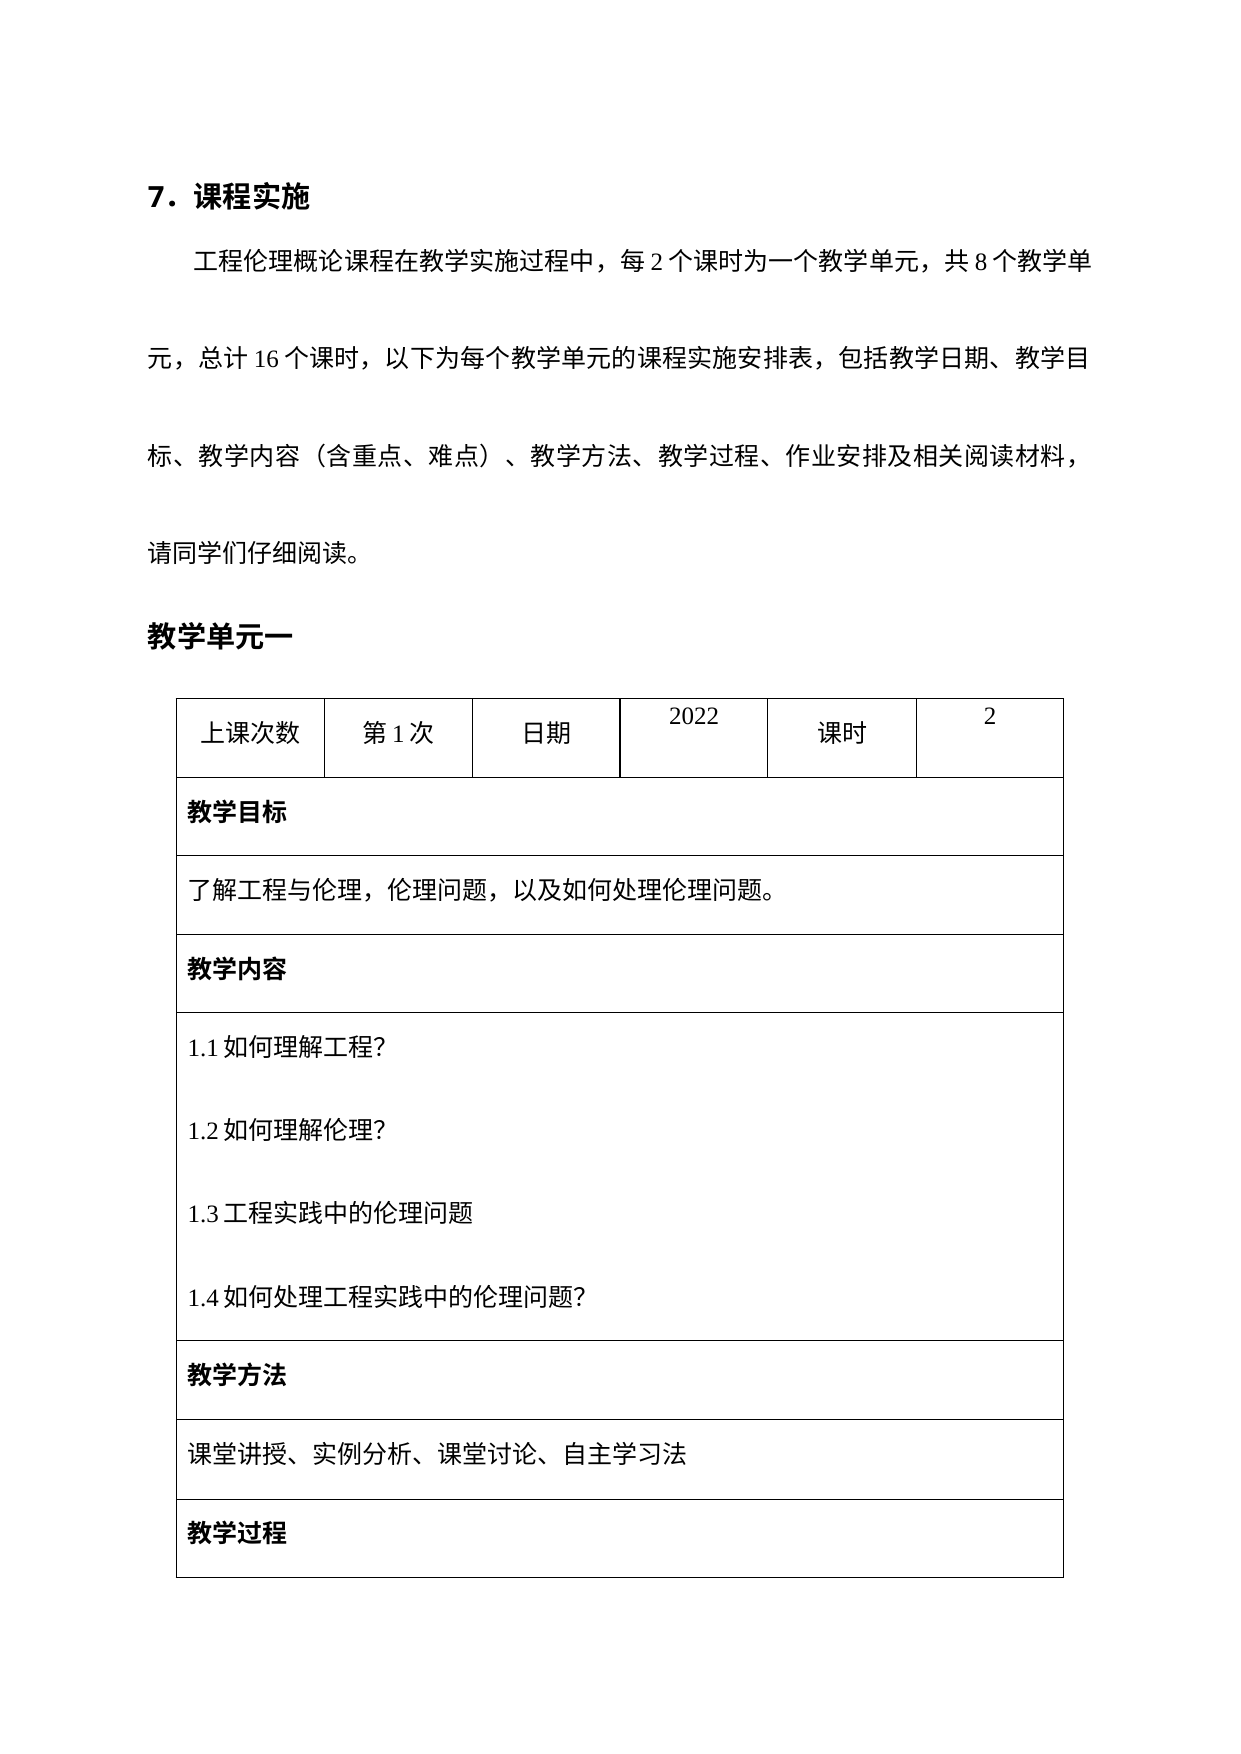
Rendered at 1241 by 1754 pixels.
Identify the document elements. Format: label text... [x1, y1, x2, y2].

table_header 2 [917, 699, 1063, 777]
table_header 2022 [621, 699, 767, 777]
text 工程伦理概论课程在教学实施过程中，每2个课时为一个教学单元，共8个教学单元，总计16个课时，以下为每个教学单元的课程实施安排表，包括教学日期、教学目标、教学内容（含重点、难点）、教学方法、教学过程、作业安排及相关阅读材料，请同学们仔细阅读。 [148, 227, 1092, 584]
table_cell 了解工程与伦理，伦理问题，以及如何处理伦理问题。 [177, 856, 1063, 934]
table_cell 教学目标 [177, 778, 1063, 855]
table_cell 教学内容 [177, 935, 1063, 1012]
table_cell 教学方法 [177, 1341, 1063, 1419]
table_header 日期 [473, 699, 619, 777]
table_cell 教学过程 [177, 1500, 1063, 1577]
table_header 课时 [768, 699, 916, 777]
table_header 上课次数 [177, 699, 324, 777]
table_cell 课堂讲授、实例分析、课堂讨论、自主学习法 [177, 1420, 1063, 1498]
text 7．课程实施 [148, 162, 1092, 227]
table_header 第1次 [325, 699, 472, 777]
table_cell 1.1如何理解工程？ 1.2如何理解伦理？ 1.3工程实践中的伦理问题 1.4如何处理工程实践中的伦理问题？ [177, 1013, 1063, 1340]
subtitle 教学单元一 [148, 603, 1092, 668]
